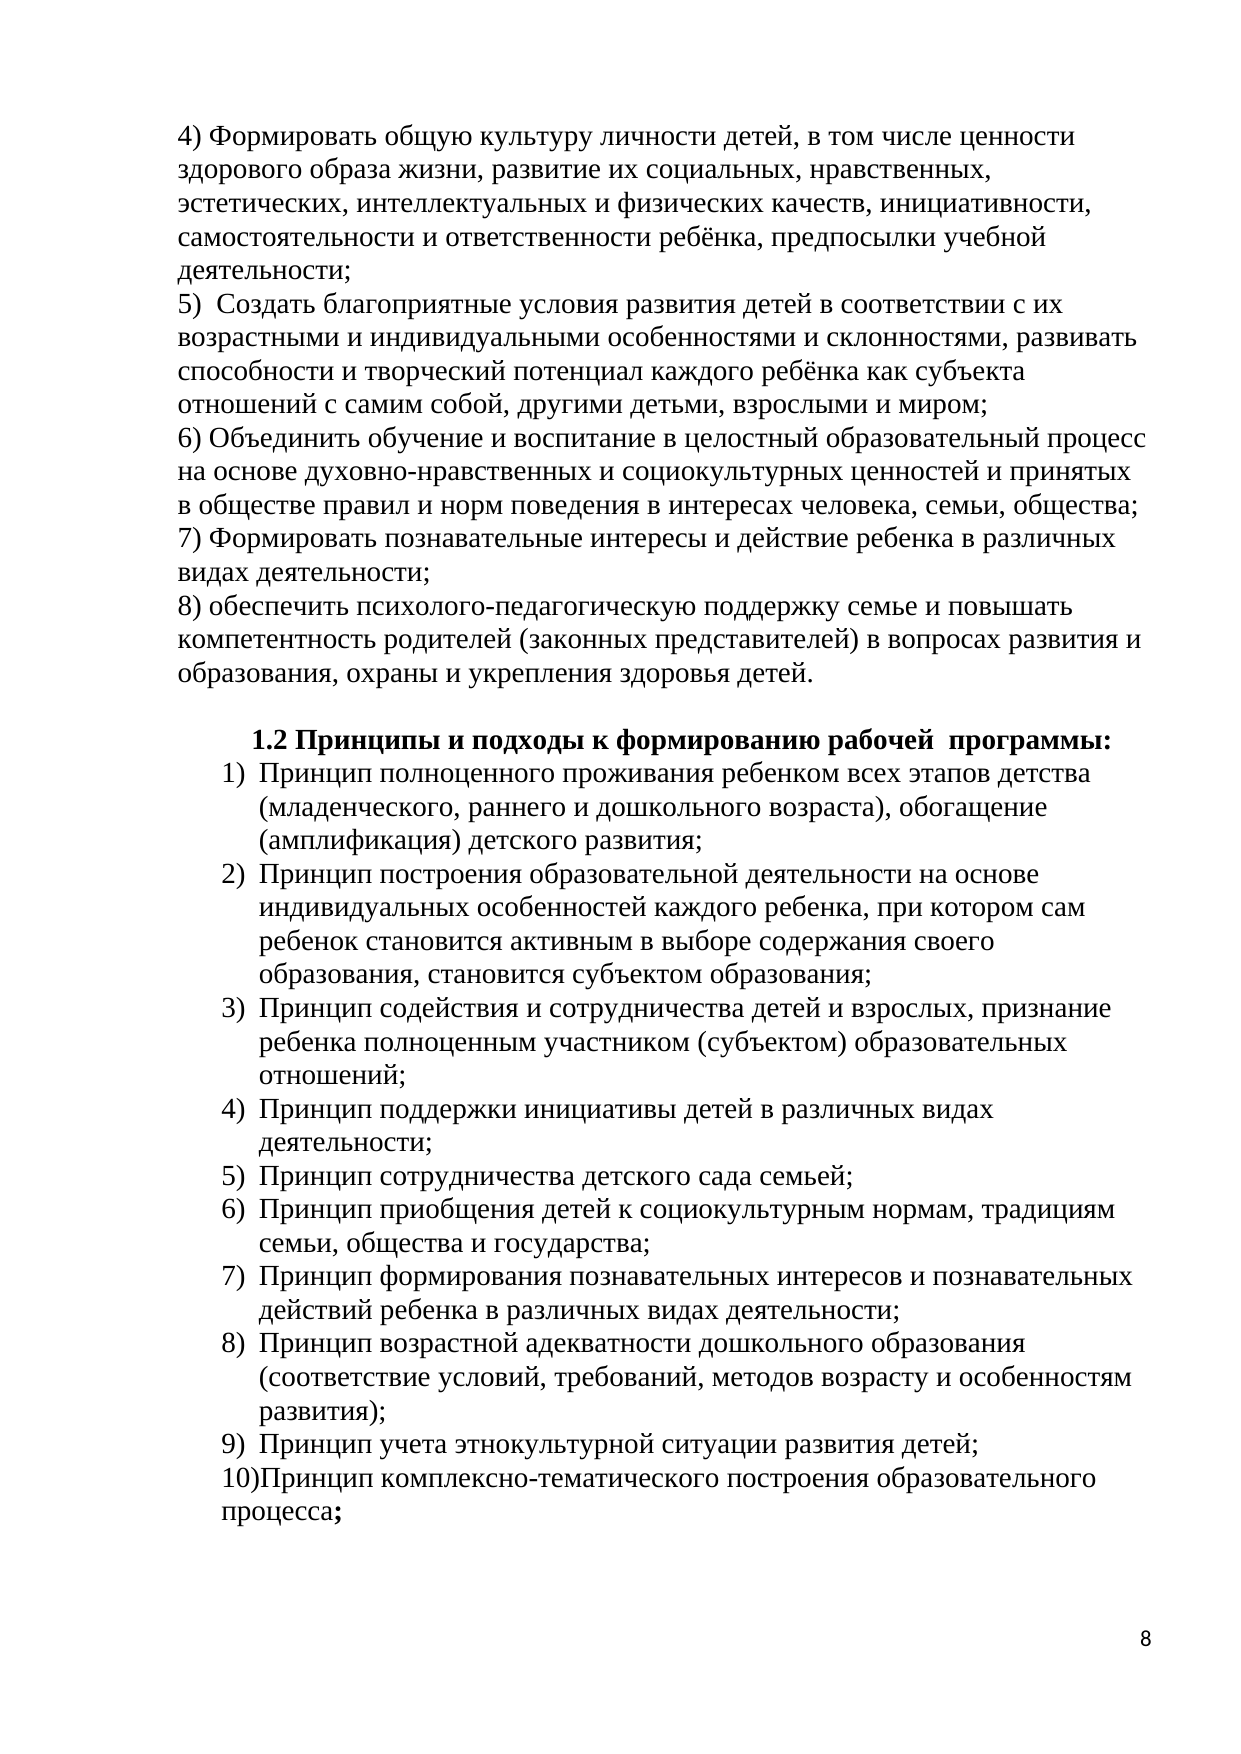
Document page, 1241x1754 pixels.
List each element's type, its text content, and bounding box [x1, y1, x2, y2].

list Принцип сотрудничества детского сада семьей; [221, 1158, 1152, 1191]
list Принцип построения образовательной деятельности на основе индивидуальных особенностей каждого ребенка, при котором сам ребенок становится активным в выборе содержания своего образования, становится субъектом образования; [221, 856, 1152, 990]
list 6) Объединить обучение и воспитание в целостный образовательный процесс на основе духовно-нравственных и социокультурных ценностей и принятых в обществе правил и норм поведения в интересах человека, семьи, общества; [177, 420, 1152, 521]
text 10)Принцип комплексно-тематического построения образовательного процесса; [221, 1460, 1152, 1527]
list 4) Формировать общую культуру личности детей, в том числе ценности здорового образа жизни, развитие их социальных, нравственных, эстетических, интеллектуальных и физических качеств, инициативности, самостоятельности и ответственности ребёнка, предпосылки учебной деятельности; [177, 118, 1152, 286]
list 8) обеспечить психолого-педагогическую поддержку семье и повышать компетентность родителей (законных представителей) в вопросах развития и образования, охраны и укрепления здоровья детей. [177, 588, 1152, 688]
list Принцип приобщения детей к социокультурным нормам, традициям семьи, общества и государства; [221, 1191, 1152, 1258]
list Принцип возрастной адекватности дошкольного образования (соответствие условий, требований, методов возрасту и особенностям развития); [221, 1326, 1152, 1426]
list Принцип поддержки инициативы детей в различных видах деятельности; [221, 1091, 1152, 1158]
list 7) Формировать познавательные интересы и действие ребенка в различных видах деятельности; [177, 521, 1152, 588]
list Принцип формирования познавательных интересов и познавательных действий ребенка в различных видах деятельности; [221, 1258, 1152, 1326]
list Принцип учета этнокультурной ситуации развития детей; [221, 1426, 1152, 1460]
list Принцип содействия и сотрудничества детей и взрослых, признание ребенка полноценным участником (субъектом) образовательных отношений; [221, 990, 1152, 1091]
list 1.2 Принципы и подходы к формированию рабочей программы: [177, 722, 1152, 755]
list 5) Создать благоприятные условия развития детей в соответствии с их возрастными и индивидуальными особенностями и склонностями, развивать способности и творческий потенциал каждого ребёнка как субъекта отношений с самим собой, другими детьми, взрослыми и миром; [177, 286, 1152, 420]
list Принцип полноценного проживания ребенком всех этапов детства (младенческого, раннего и дошкольного возраста), обогащение (амплификация) детского развития; [221, 755, 1152, 856]
